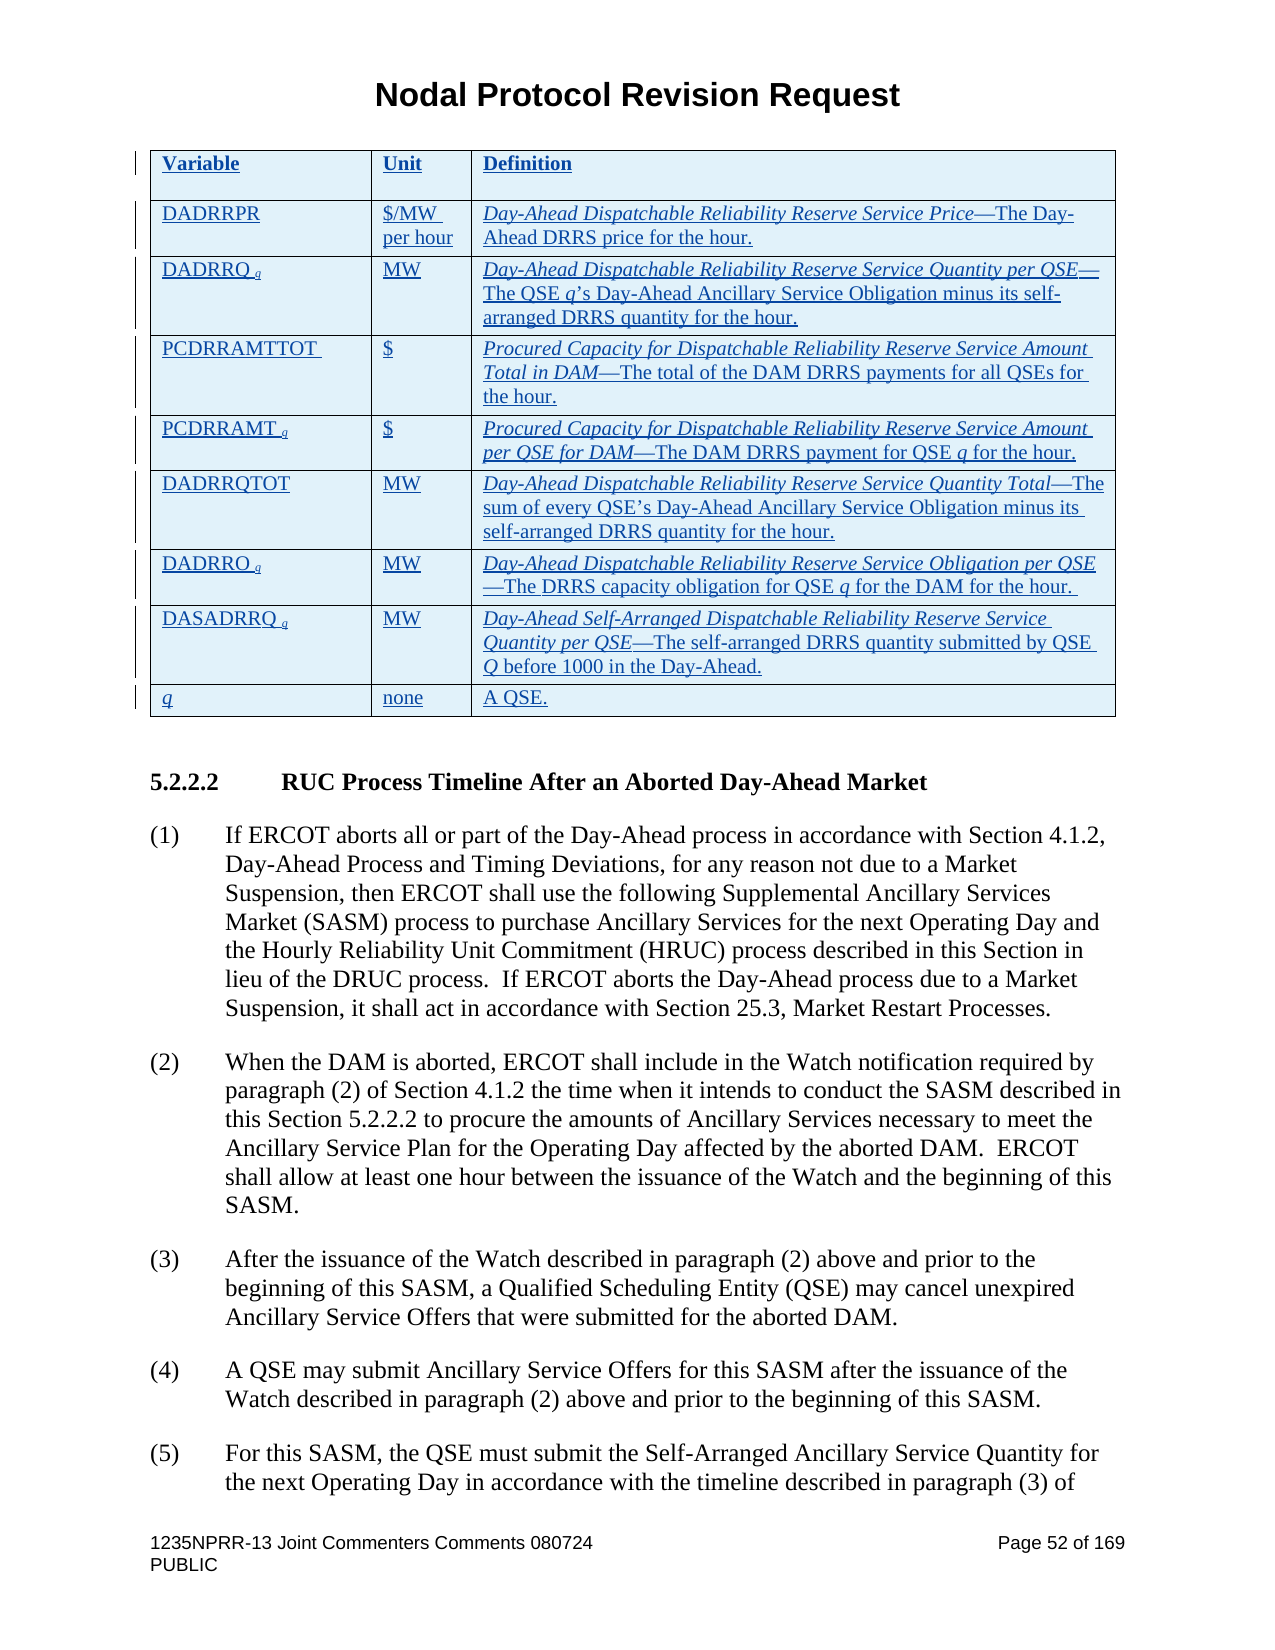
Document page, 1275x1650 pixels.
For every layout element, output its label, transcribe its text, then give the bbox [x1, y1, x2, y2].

text (4) A QSE may submit Ancillary Service Offers for this SASM after the issuance of the Watch described in paragraph (2) above and prior to the beginning of this SASM. [150, 1355, 1125, 1413]
text (3) After the issuance of the Watch described in paragraph (2) above and prior to the beginning of this SASM, a Qualified Scheduling Entity (QSE) may cancel unexpired Ancillary Service Offers that were submitted for the aborted DAM. [150, 1244, 1125, 1330]
text (1) If ERCOT aborts all or part of the Day-Ahead process in accordance with Section 4.1.2, Day-Ahead Process and Timing Deviations, for any reason not due to a Market Suspension, then ERCOT shall use the following Supplemental Ancillary Services Market (SASM) process to purchase Ancillary Services for the next Operating Day and the Hourly Reliability Unit Commitment (HRUC) process described in this Section in lieu of the DRUC process. If ERCOT aborts the Day-Ahead process due to a Market Suspension, it shall act in accordance with Section 25.3, Market Restart Processes. [150, 820, 1125, 1022]
text (2) When the DAM is aborted, ERCOT shall include in the Watch notification required by paragraph (2) of Section 4.1.2 the time when it intends to conduct the SASM described in this Section 5.2.2.2 to procure the amounts of Ancillary Services necessary to meet the Ancillary Service Plan for the Operating Day affected by the aborted DAM. ERCOT shall allow at least one hour between the issuance of the Watch and the beginning of this SASM. [150, 1047, 1125, 1219]
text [150, 1438, 1125, 1495]
text 5.2.2.2 RUC Process Timeline After an Aborted Day-Ahead Market [150, 767, 1125, 795]
